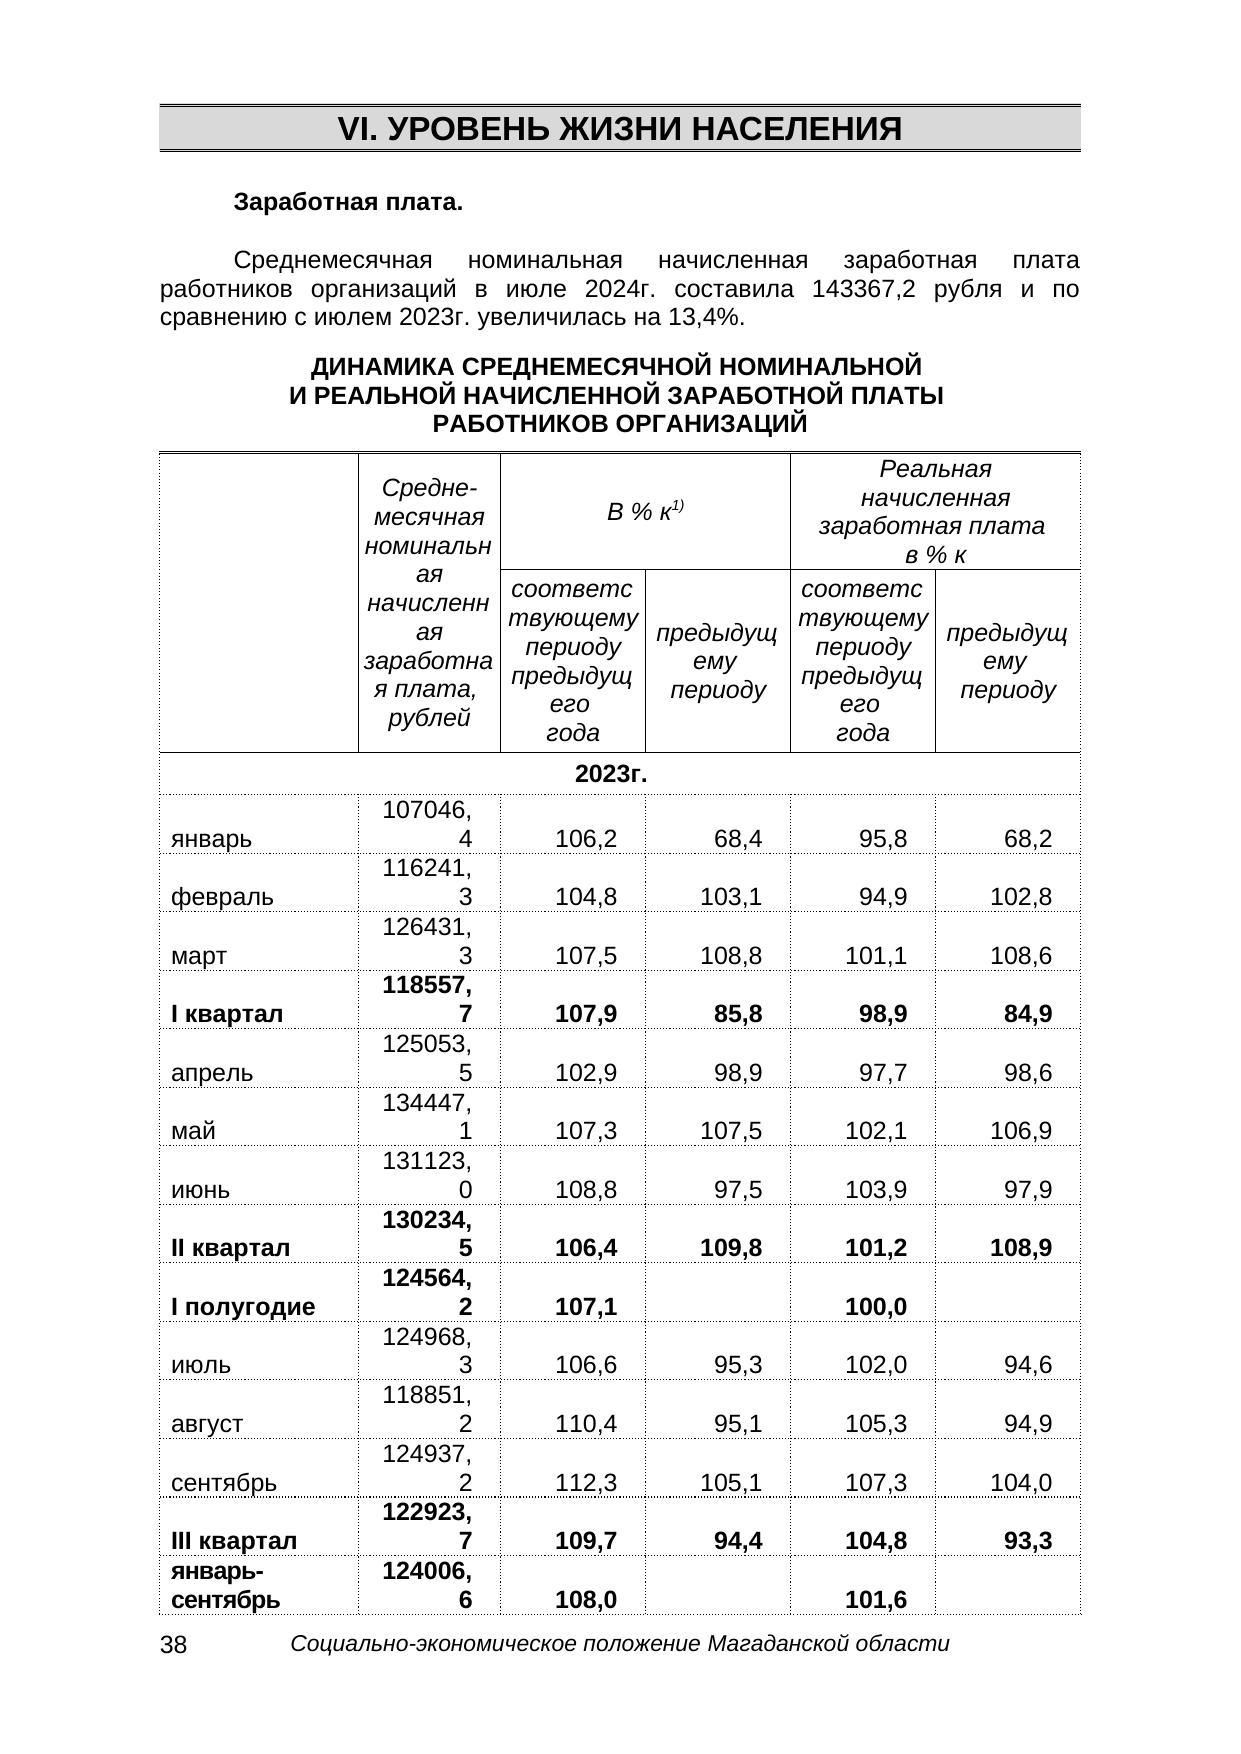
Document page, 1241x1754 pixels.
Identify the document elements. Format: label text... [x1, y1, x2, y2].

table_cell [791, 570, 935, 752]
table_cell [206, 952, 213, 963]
text Среднемесячная номинальная начисленная заработная плата работников организаций в июле 2024г. составила 143367,2 рубля и по сравнению с июлем 2023г. увеличилась на 13,4%. [159, 245, 1081, 331]
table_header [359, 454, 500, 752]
text ДИНАМИКА СРЕДНЕМЕСЯЧНОЙ НОМИНАЛЬНОЙ И РЕАЛЬНОЙ НАЧИСЛЕННОЙ ЗАРАБОТНОЙ ПЛАТЫ РАБОТНИКОВ ОРГАНИЗАЦИЙ [159, 352, 1081, 438]
subtitle VI. УРОВЕНЬ ЖИЗНИ НАСЕЛЕНИЯ [159, 107, 1081, 152]
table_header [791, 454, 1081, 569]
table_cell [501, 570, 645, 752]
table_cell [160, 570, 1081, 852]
text Заработная плата. [159, 187, 1081, 216]
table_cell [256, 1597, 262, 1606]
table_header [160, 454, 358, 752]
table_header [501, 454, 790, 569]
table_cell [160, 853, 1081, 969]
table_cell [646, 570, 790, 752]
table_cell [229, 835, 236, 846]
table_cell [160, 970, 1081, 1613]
